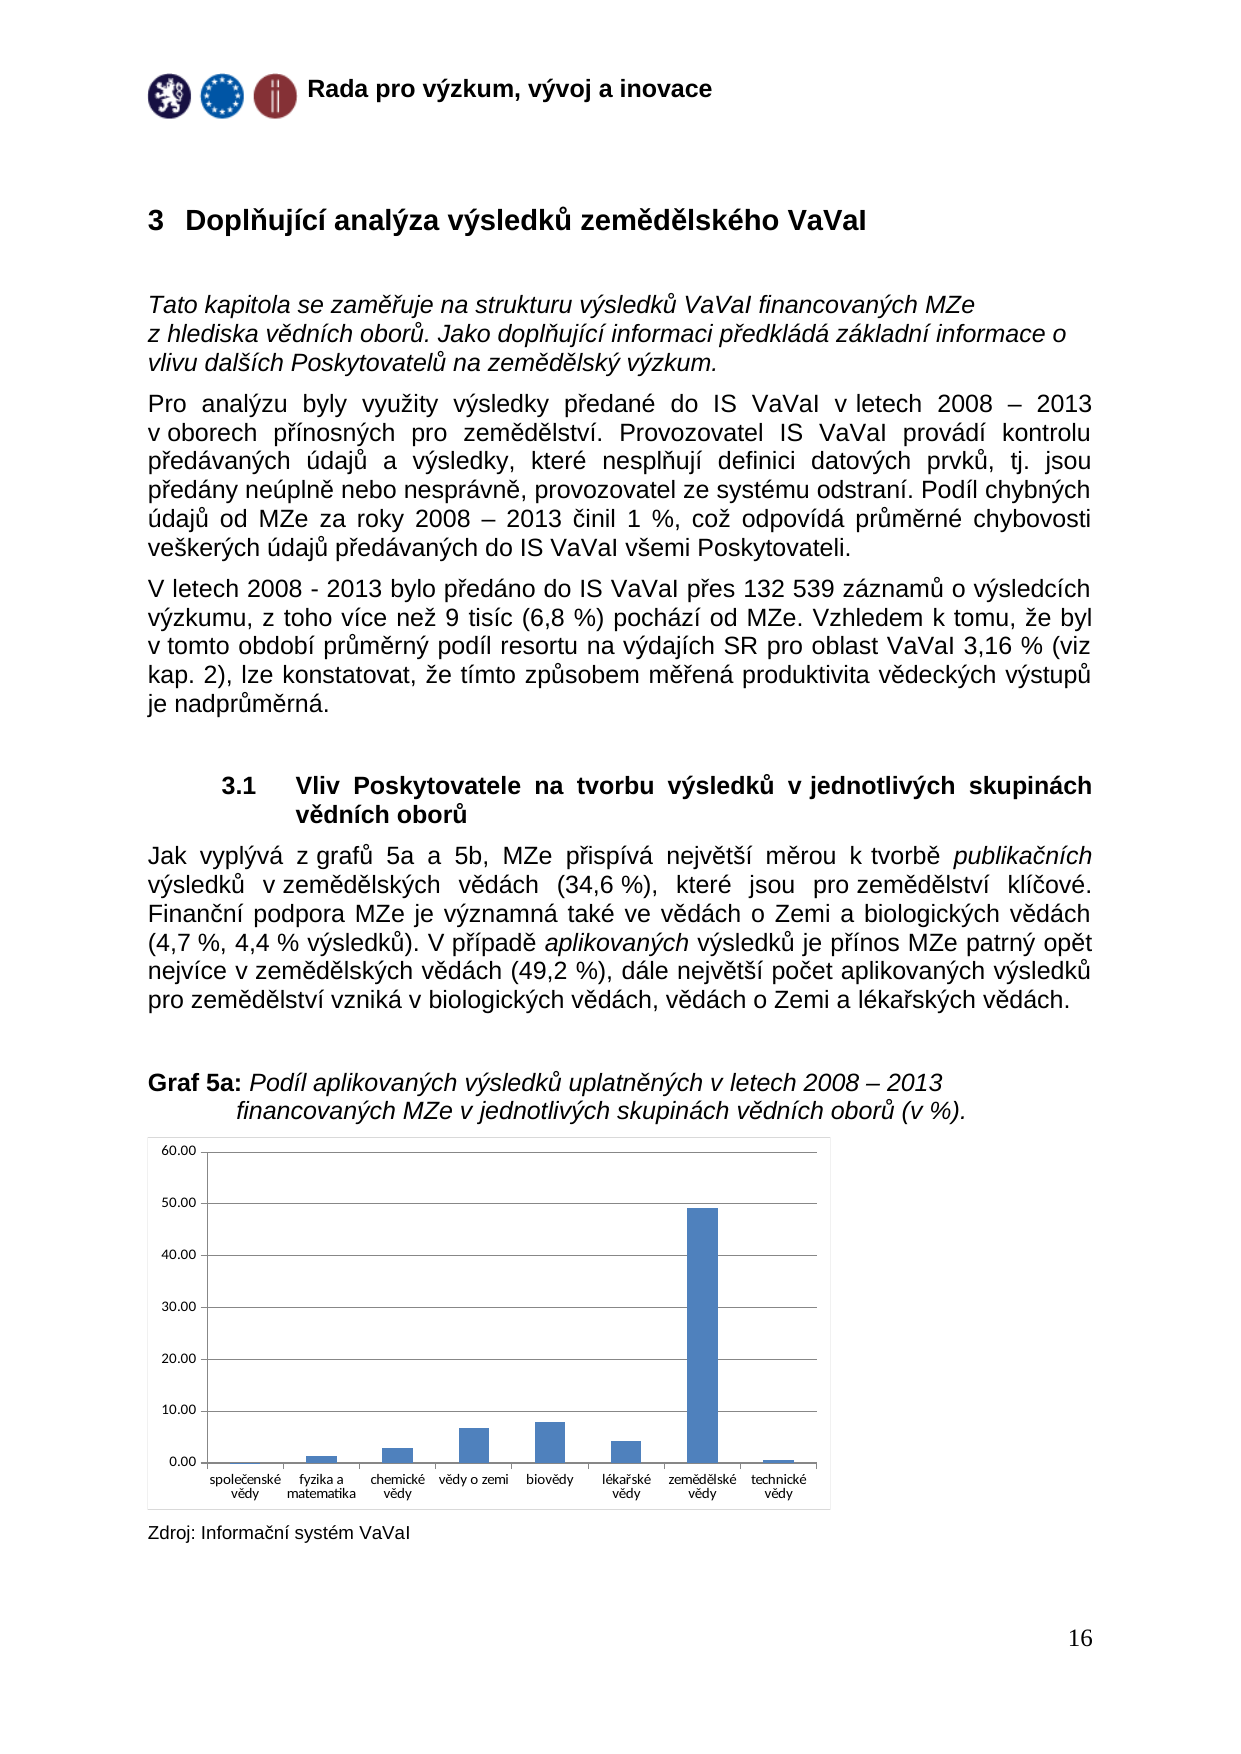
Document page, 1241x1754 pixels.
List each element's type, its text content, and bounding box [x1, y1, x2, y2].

text Graf 5a: Podíl aplikovaných výsledků uplatněných v letech 2008 – 2013 financovaných MZe v jednotlivých skupinách vědních oborů (v %). [148, 1067, 1093, 1125]
text V letech 2008 - 2013 bylo předáno do IS VaVaI přes 132 539 záznamů o výsledcích výzkumu, z toho více než 9 tisíc (6,8 %) pochází od MZe. Vzhledem k tomu, že byl v tomto období průměrný podíl resortu na výdajích SR pro oblast VaVaI 3,16 % (viz kap. 2), lze konstatovat, že tímto způsobem měřená produktivita vědeckých výstupů je nadprůměrná. [148, 574, 1093, 717]
picture [147, 73, 298, 120]
text 3 Doplňující analýza výsledků zemědělského VaVaI [148, 203, 1093, 236]
text Pro analýzu byly využity výsledky předané do IS VaVaI v letech 2008 – 2013 v oborech přínosných pro zemědělství. Provozovatel IS VaVaI provádí kontrolu předávaných údajů a výsledky, které nesplňují definici datových prvků, tj. jsou předány neúplně nebo nesprávně, provozovatel ze systému odstraní. Podíl chybných údajů od MZe za roky 2008 – 2013 činil 1 %, což odpovídá průměrné chybovosti veškerých údajů předávaných do IS VaVaI všemi Poskytovateli. [148, 389, 1093, 561]
text Zdroj: Informační systém VaVaI [148, 1522, 1093, 1543]
text 3.1 Vliv Poskytovatele na tvorbu výsledků v jednotlivých skupinách vědních oborů [221, 771, 1093, 829]
text Jak vyplývá z grafů 5a a 5b, MZe přispívá největší měrou k tvorbě publikačních výsledků v zemědělských vědách (34,6 %), které jsou pro zemědělství klíčové. Finanční podpora MZe je významná také ve vědách o Zemi a biologických vědách (4,7 %, 4,4 % výsledků). V případě aplikovaných výsledků je přínos MZe patrný opět nejvíce v zemědělských vědách (49,2 %), dále největší počet aplikovaných výsledků pro zemědělství vzniká v biologických vědách, vědách o Zemi a lékařských vědách. [148, 841, 1093, 1014]
text Tato kapitola se zaměřuje na strukturu výsledků VaVaI financovaných MZe z hlediska vědních oborů. Jako doplňující informaci předkládá základní informace o vlivu dalších Poskytovatelů na zemědělský výzkum. [148, 290, 1093, 376]
